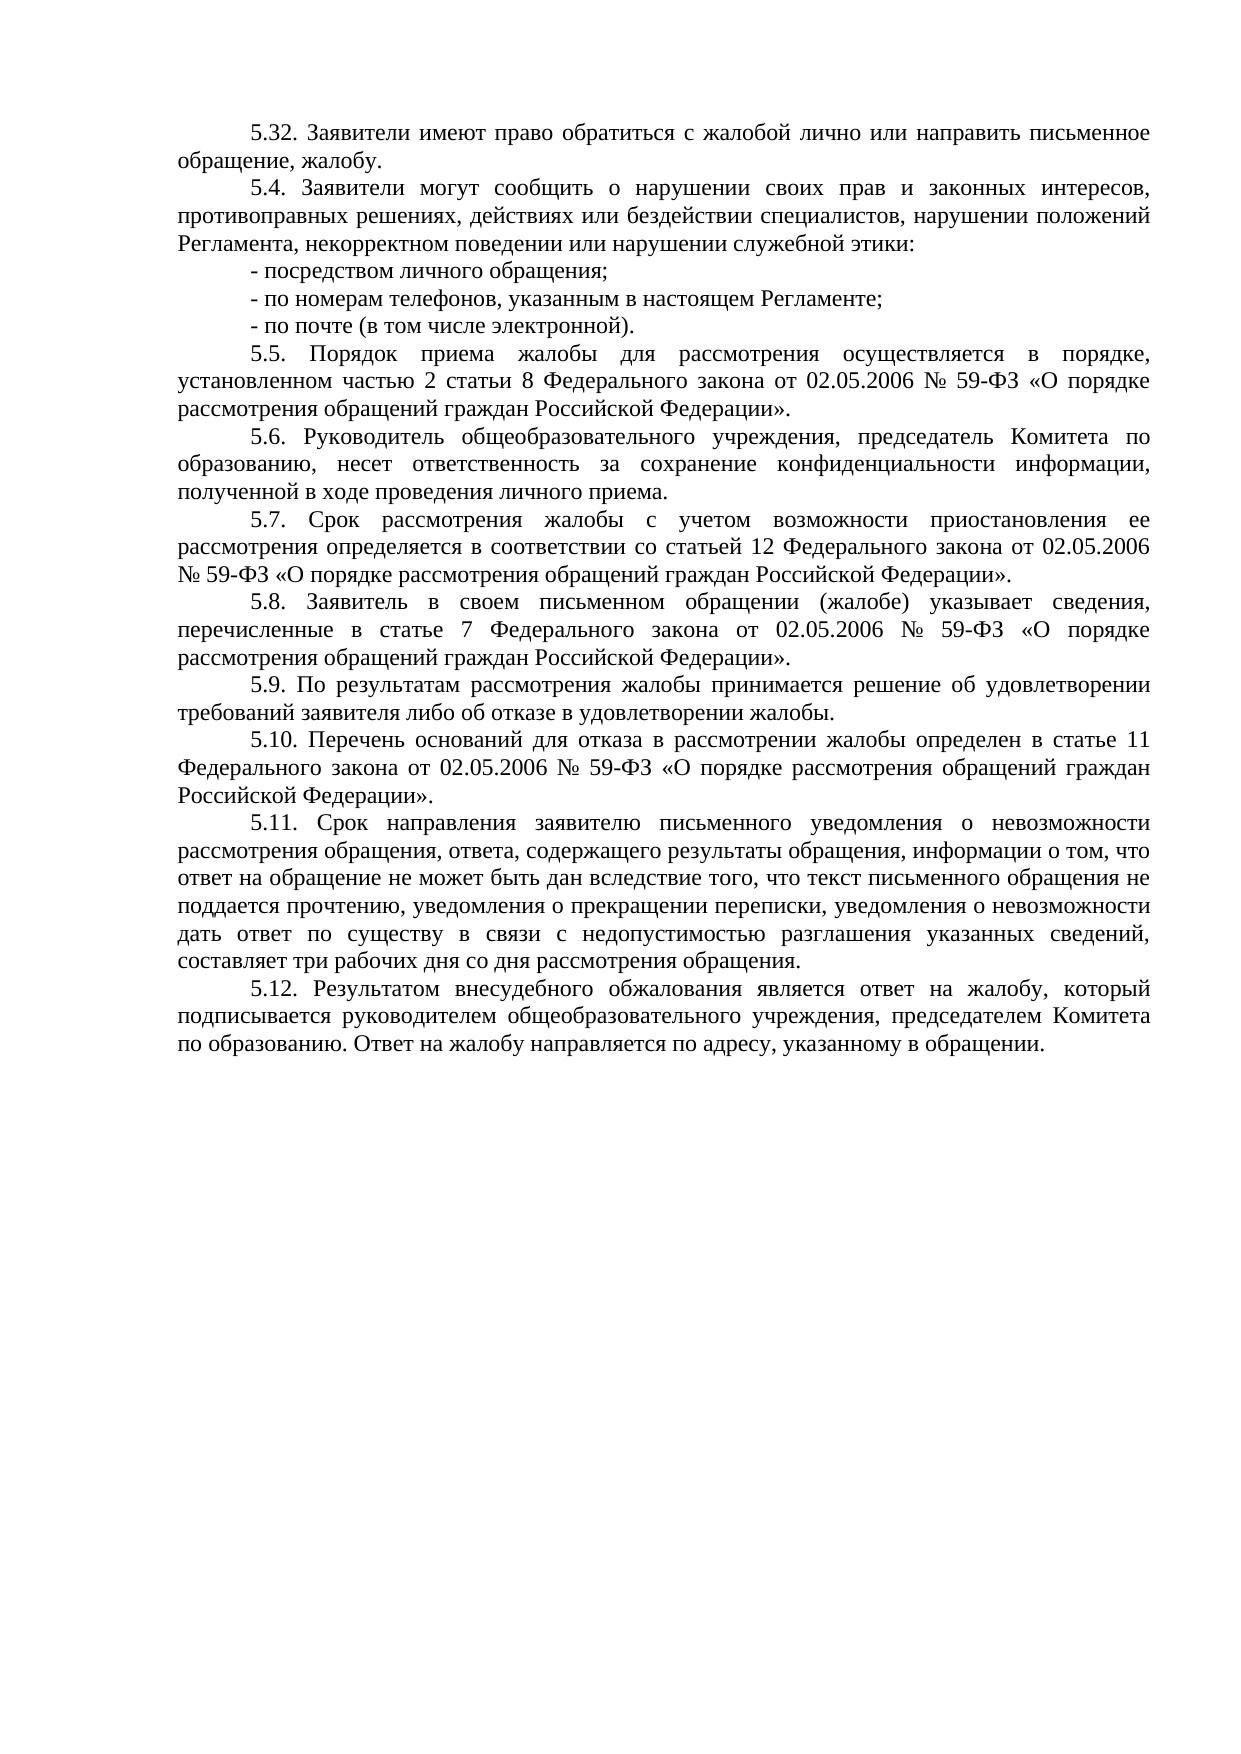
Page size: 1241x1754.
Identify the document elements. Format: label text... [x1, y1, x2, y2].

text 5.8. Заявитель в своем письменном обращении (жалобе) указывает сведения, перечисленные в статье 7 Федерального закона от 02.05.2006 № 59-ФЗ «О порядке рассмотрения обращений граждан Российской Федерации». [177, 587, 1152, 670]
text - по почте (в том числе электронной). [177, 311, 1152, 339]
text - посредством личного обращения; [177, 256, 1152, 284]
text - по номерам телефонов, указанным в настоящем Регламенте; [177, 284, 1152, 311]
text 5.11. Срок направления заявителю письменного уведомления о невозможности рассмотрения обращения, ответа, содержащего результаты обращения, информации о том, что ответ на обращение не может быть дан вследствие того, что текст письменного обращения не поддается прочтению, уведомления о прекращении переписки, уведомления о невозможности дать ответ по существу в связи с недопустимостью разглашения указанных сведений, составляет три рабочих дня со дня рассмотрения обращения. [177, 808, 1152, 974]
text 5.4. Заявители могут сообщить о нарушении своих прав и законных интересов, противоправных решениях, действиях или бездействии специалистов, нарушении положений Регламента, некорректном поведении или нарушении служебной этики: [177, 173, 1152, 256]
text 5.5. Порядок приема жалобы для рассмотрения осуществляется в порядке, установленном частью 2 статьи 8 Федерального закона от 02.05.2006 № 59-ФЗ «О порядке рассмотрения обращений граждан Российской Федерации». [177, 339, 1152, 422]
text 5.7. Срок рассмотрения жалобы с учетом возможности приостановления ее рассмотрения определяется в соответствии со статьей 12 Федерального закона от 02.05.2006 № 59-ФЗ «О порядке рассмотрения обращений граждан Российской Федерации». [177, 504, 1152, 587]
text 5.10. Перечень оснований для отказа в рассмотрении жалобы определен в статье 11 Федерального закона от 02.05.2006 № 59-ФЗ «О порядке рассмотрения обращений граждан Российской Федерации». [177, 725, 1152, 808]
text 5.6. Руководитель общеобразовательного учреждения, председатель Комитета по образованию, несет ответственность за сохранение конфиденциальности информации, полученной в ходе проведения личного приема. [177, 422, 1152, 504]
text 5.12. Результатом внесудебного обжалования является ответ на жалобу, который подписывается руководителем общеобразовательного учреждения, председателем Комитета по образованию. Ответ на жалобу направляется по адресу, указанному в обращении. [177, 974, 1152, 1057]
text 5.9. По результатам рассмотрения жалобы принимается решение об удовлетворении требований заявителя либо об отказе в удовлетворении жалобы. [177, 670, 1152, 725]
text 5.32. Заявители имеют право обратиться с жалобой лично или направить письменное обращение, жалобу. [177, 118, 1152, 173]
